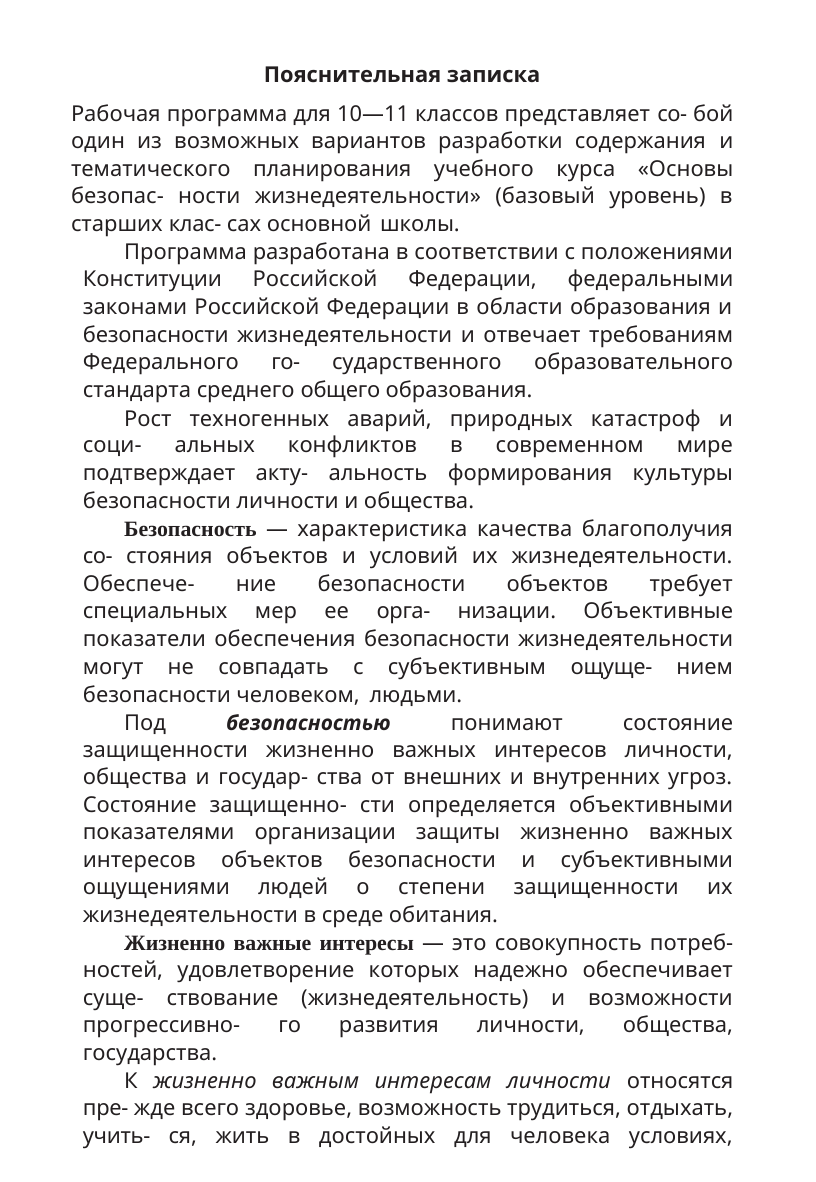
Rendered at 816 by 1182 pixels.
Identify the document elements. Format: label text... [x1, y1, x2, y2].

text Пояснительная записка [71, 61, 733, 88]
text Программа разработана в соответствии с положениями Конституции Российской Федерации, федеральными законами Российской Федерации в области образования и безопасности жизнедеятельности и отвечает требованиям Федерального го- сударственного образовательного стандарта среднего общего образования. [83, 238, 733, 404]
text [83, 1067, 733, 1150]
text Жизненно важные интересы — это совокупность потреб- ностей, удовлетворение которых надежно обеспечивает суще- ствование (жизнедеятельность) и возможности прогрессивно- го развития личности, общества, государства. [83, 928, 733, 1067]
text Под безопасностью понимают состояние защищенности жизненно важных интересов личности, общества и государ- ства от внешних и внутренних угроз. Состояние защищенно- сти определяется объективными показателями организации защиты жизненно важных интересов объектов безопасности и субъективными ощущениями людей о степени защищенности их жизнедеятельности в среде обитания. [83, 708, 733, 928]
text Безопасность — характеристика качества благополучия со- стояния объектов и условий их жизнедеятельности. Обеспече- ние безопасности объектов требует специальных мер ее орга- низации. Объективные показатели обеспечения безопасности жизнедеятельности могут не совпадать с субъективным ощуще- нием безопасности человеком, людьми. [83, 514, 733, 708]
text Рост техногенных аварий, природных катастроф и соци- альных конфликтов в современном мире подтверждает акту- альность формирования культуры безопасности личности и общества. [83, 404, 733, 514]
text Рабочая программа для 10—11 классов представляет со- бой один из возможных вариантов разработки содержания и тематического планирования учебного курса «Основы безопас- ности жизнедеятельности» (базовый уровень) в старших клас- сах основной школы. [71, 99, 733, 238]
